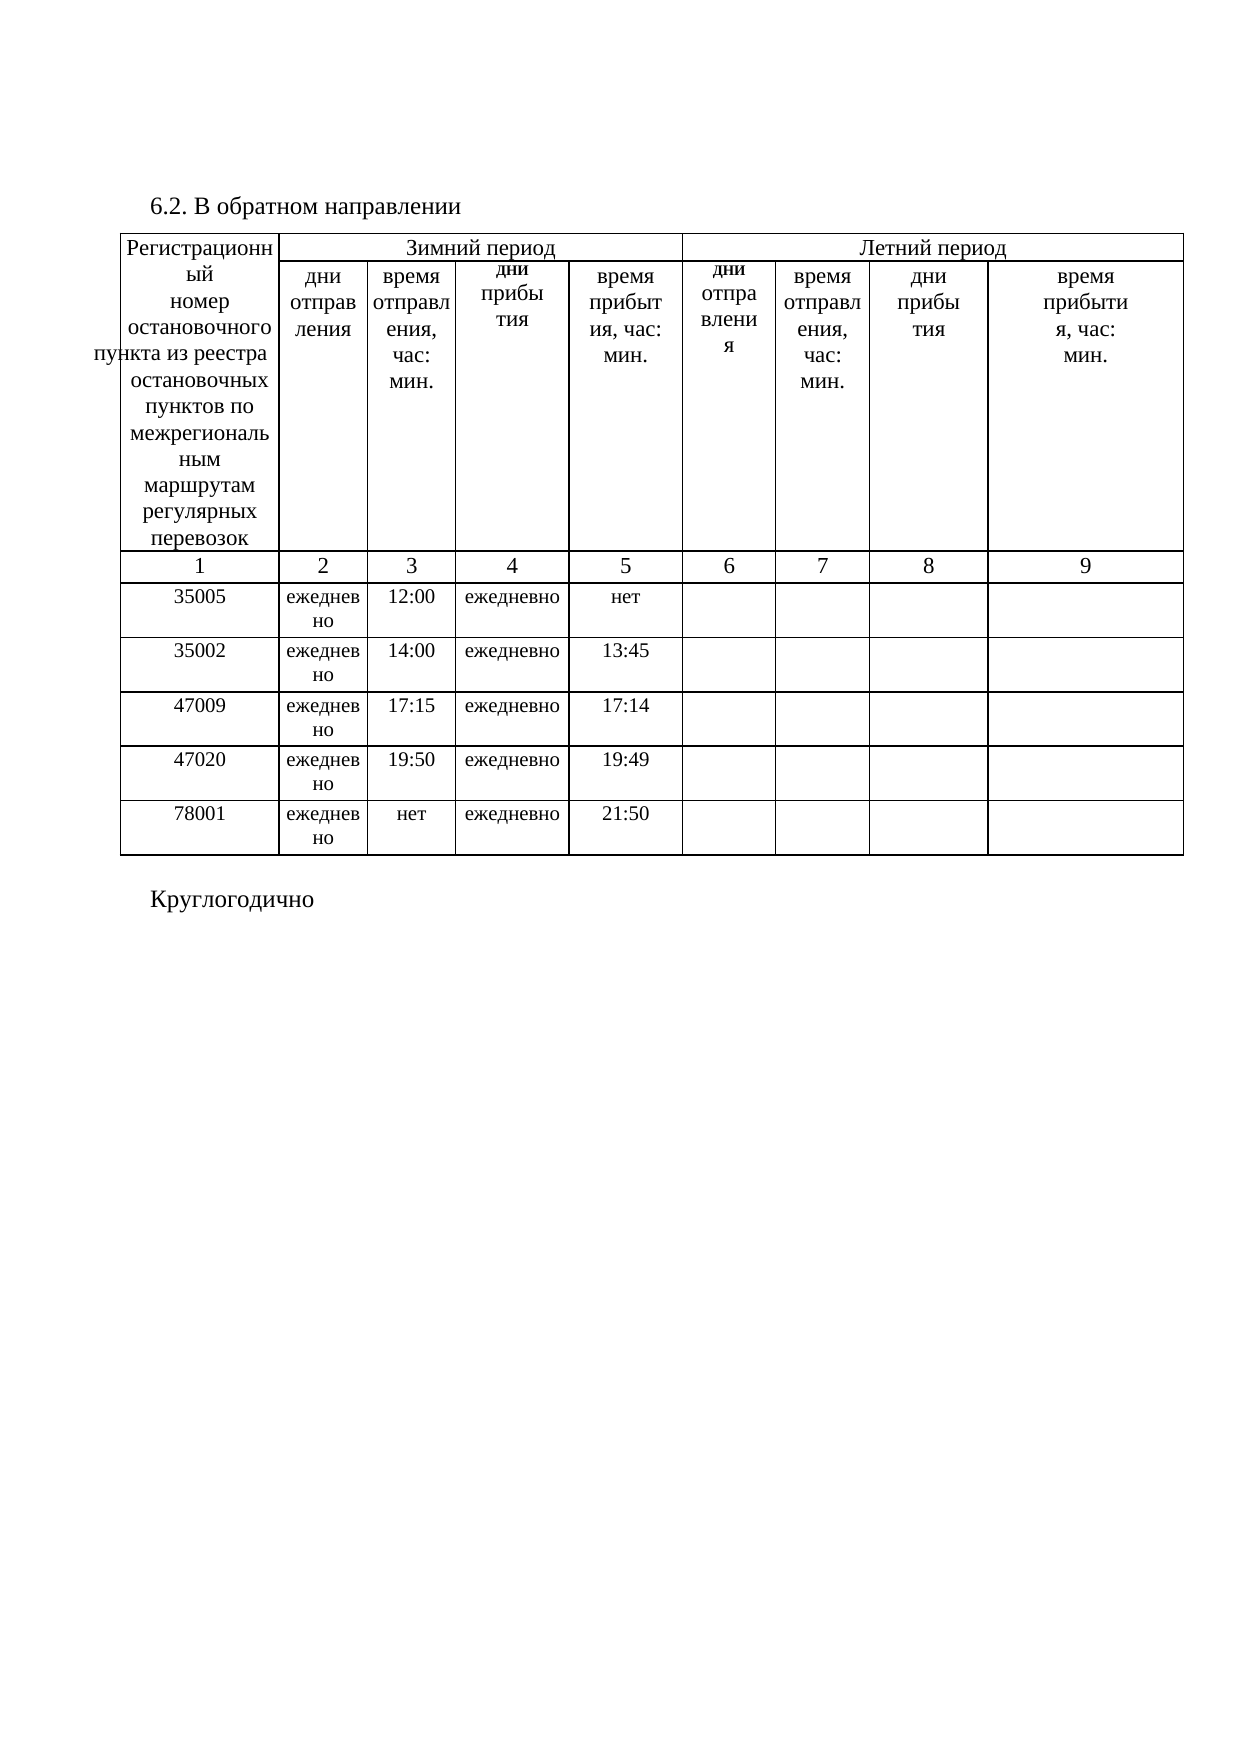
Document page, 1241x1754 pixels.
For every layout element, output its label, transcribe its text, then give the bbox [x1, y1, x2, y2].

table_cell [683, 638, 775, 691]
table_cell [989, 801, 1183, 854]
table_cell 9 [989, 552, 1183, 582]
table_cell время прибыти я, час: мин. [989, 262, 1183, 550]
table_cell ДНИ отпра влени я [683, 262, 775, 550]
table_cell [683, 747, 775, 800]
table_cell ежедневно [456, 693, 568, 745]
table_cell 35002 [121, 638, 278, 691]
table_cell время отправл ения, час: мин. [776, 262, 869, 550]
table_cell 78001 [121, 801, 278, 854]
table_cell 13:45 [570, 638, 682, 691]
table_cell [683, 801, 775, 854]
table_cell 21:50 [570, 801, 682, 854]
table_cell дни прибы тия [870, 262, 987, 550]
table_cell нет [368, 801, 455, 854]
table_cell [683, 693, 775, 745]
table_cell время прибыт ия, час: мин. [570, 262, 682, 550]
table_cell ежедневно [456, 584, 568, 637]
text 6.2. В обратном направлении [150, 191, 1090, 220]
table_cell 12:00 [368, 584, 455, 637]
table_cell нет [570, 584, 682, 637]
table_cell 5 [570, 552, 682, 582]
table_cell [870, 584, 987, 637]
table_cell [683, 584, 775, 637]
table_header Зимний период [280, 234, 682, 260]
table_cell ежедневно [456, 638, 568, 691]
table_cell ежедневно [456, 801, 568, 854]
table_cell [776, 638, 869, 691]
table_cell [776, 584, 869, 637]
table_cell ежедневно [456, 747, 568, 800]
table_cell [989, 584, 1183, 637]
table_cell [870, 747, 987, 800]
table_cell [989, 693, 1183, 745]
table_cell [776, 693, 869, 745]
table_cell [870, 801, 987, 854]
table_cell 19:50 [368, 747, 455, 800]
table_cell 17:14 [570, 693, 682, 745]
table_cell [989, 747, 1183, 800]
table_cell 1 [121, 552, 278, 582]
table_cell 3 [368, 552, 455, 582]
table_cell [776, 747, 869, 800]
table_cell 2 [280, 552, 367, 582]
table_cell 6 [683, 552, 775, 582]
table_cell [870, 638, 987, 691]
table_header Летний период [683, 234, 1183, 260]
table_cell 19:49 [570, 747, 682, 800]
table_cell [776, 801, 869, 854]
table_cell 47009 [121, 693, 278, 745]
table_cell 7 [776, 552, 869, 582]
table_cell ежедневно [280, 638, 367, 691]
table_cell время отправл ения, час: мин. [368, 262, 455, 550]
table_cell 4 [456, 552, 568, 582]
table_cell ежедневно [280, 584, 367, 637]
table_cell 8 [870, 552, 987, 582]
table_cell [870, 693, 987, 745]
table_cell ежедневно [280, 747, 367, 800]
table_cell дни отправ ления [280, 262, 367, 550]
table_cell 14:00 [368, 638, 455, 691]
table_cell [989, 638, 1183, 691]
table_cell ежедневно [280, 801, 367, 854]
table_cell ДНИ прибы тия [456, 262, 568, 550]
text Круглогодично [150, 884, 1090, 913]
table_header Регистрационный номер остановочного пункта из реестра остановочных пунктов по межрегиональным маршрутам регулярных перевозок [121, 234, 278, 550]
table_cell 35005 [121, 584, 278, 637]
table_cell 17:15 [368, 693, 455, 745]
table_cell 47020 [121, 747, 278, 800]
table_cell ежедневно [280, 693, 367, 745]
